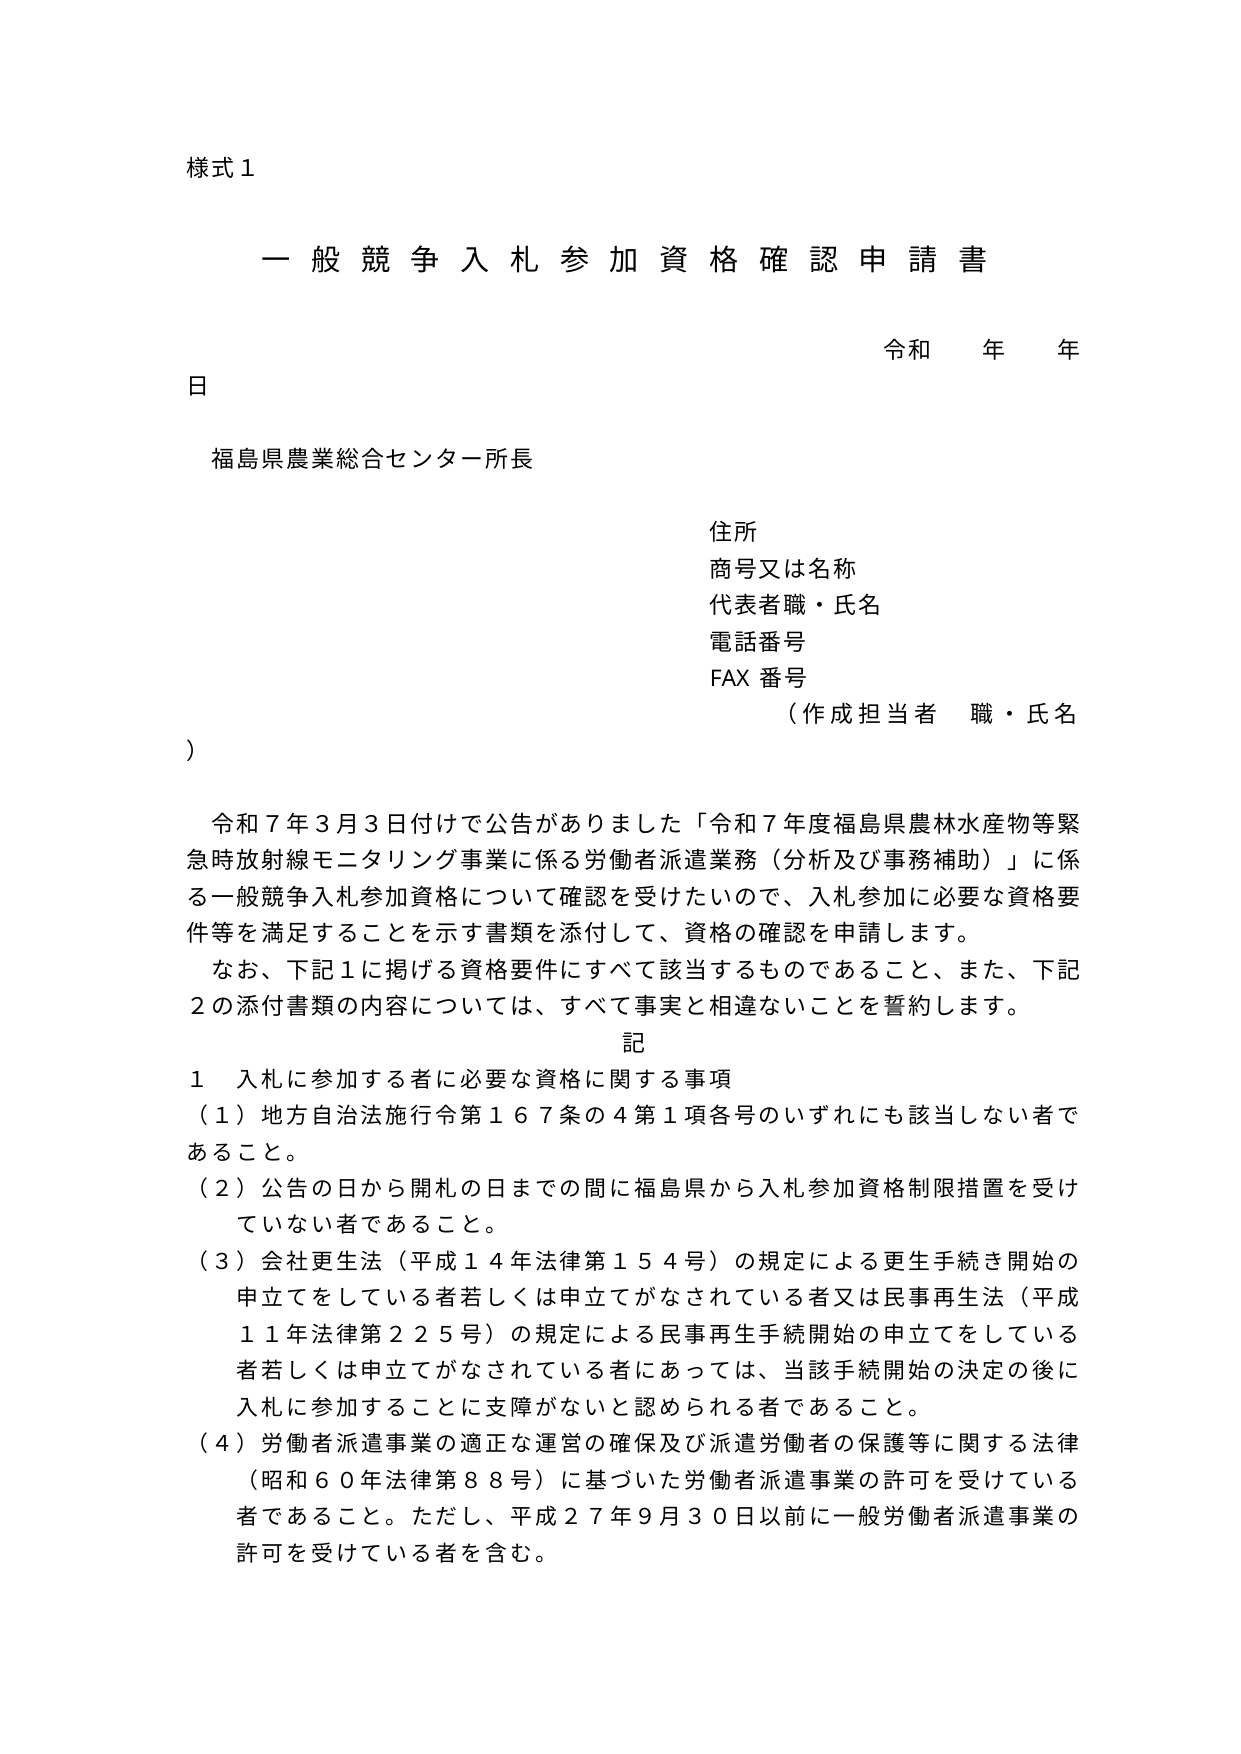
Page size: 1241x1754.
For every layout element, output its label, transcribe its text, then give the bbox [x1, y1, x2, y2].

text 令和 年 年 日 [187, 330, 1083, 403]
text 記 [187, 1023, 1083, 1059]
text 一般競争入札参加資格確認申請書 [187, 221, 1083, 294]
text （２）公告の日から開札の日までの間に福島県から入札参加資格制限措置を受けていない者であること。 [187, 1169, 1083, 1242]
text 令和７年３月３日付けで公告がありました「令和７年度福島県農林水産物等緊急時放射線モニタリング事業に係る労働者派遣業務（分析及び事務補助）」に係る一般競争入札参加資格について確認を受けたいので、入札参加に必要な資格要件等を満足することを示す書類を添付して、資格の確認を申請します。 [187, 804, 1083, 950]
text 代表者職・氏名 [187, 585, 1083, 622]
text １ 入札に参加する者に必要な資格に関する事項 [187, 1059, 1083, 1096]
text FAX番号 [187, 658, 1083, 695]
text 住所 [187, 512, 1083, 549]
text 商号又は名称 [187, 549, 1083, 585]
text 様式１ [187, 148, 1083, 184]
text 電話番号 [187, 622, 1083, 658]
text （１）地方自治法施行令第１６７条の４第１項各号のいずれにも該当しない者であること。 [187, 1096, 1083, 1169]
text （３）会社更生法（平成１４年法律第１５４号）の規定による更生手続き開始の申立てをしている者若しくは申立てがなされている者又は民事再生法（平成１１年法律第２２５号）の規定による民事再生手続開始の申立てをしている者若しくは申立てがなされている者にあっては、当該手続開始の決定の後に入札に参加することに支障がないと認められる者であること。 [187, 1242, 1083, 1424]
text 福島県農業総合センター所長 [187, 439, 1083, 476]
text なお、下記１に掲げる資格要件にすべて該当するものであること、また、下記２の添付書類の内容については、すべて事実と相違ないことを誓約します。 [187, 950, 1083, 1023]
text （作成担当者 職・氏名 ） [187, 695, 1083, 768]
text （４）労働者派遣事業の適正な運営の確保及び派遣労働者の保護等に関する法律（昭和６０年法律第８８号）に基づいた労働者派遣事業の許可を受けている者であること。ただし、平成２７年９月３０日以前に一般労働者派遣事業の許可を受けている者を含む。 [187, 1424, 1083, 1570]
